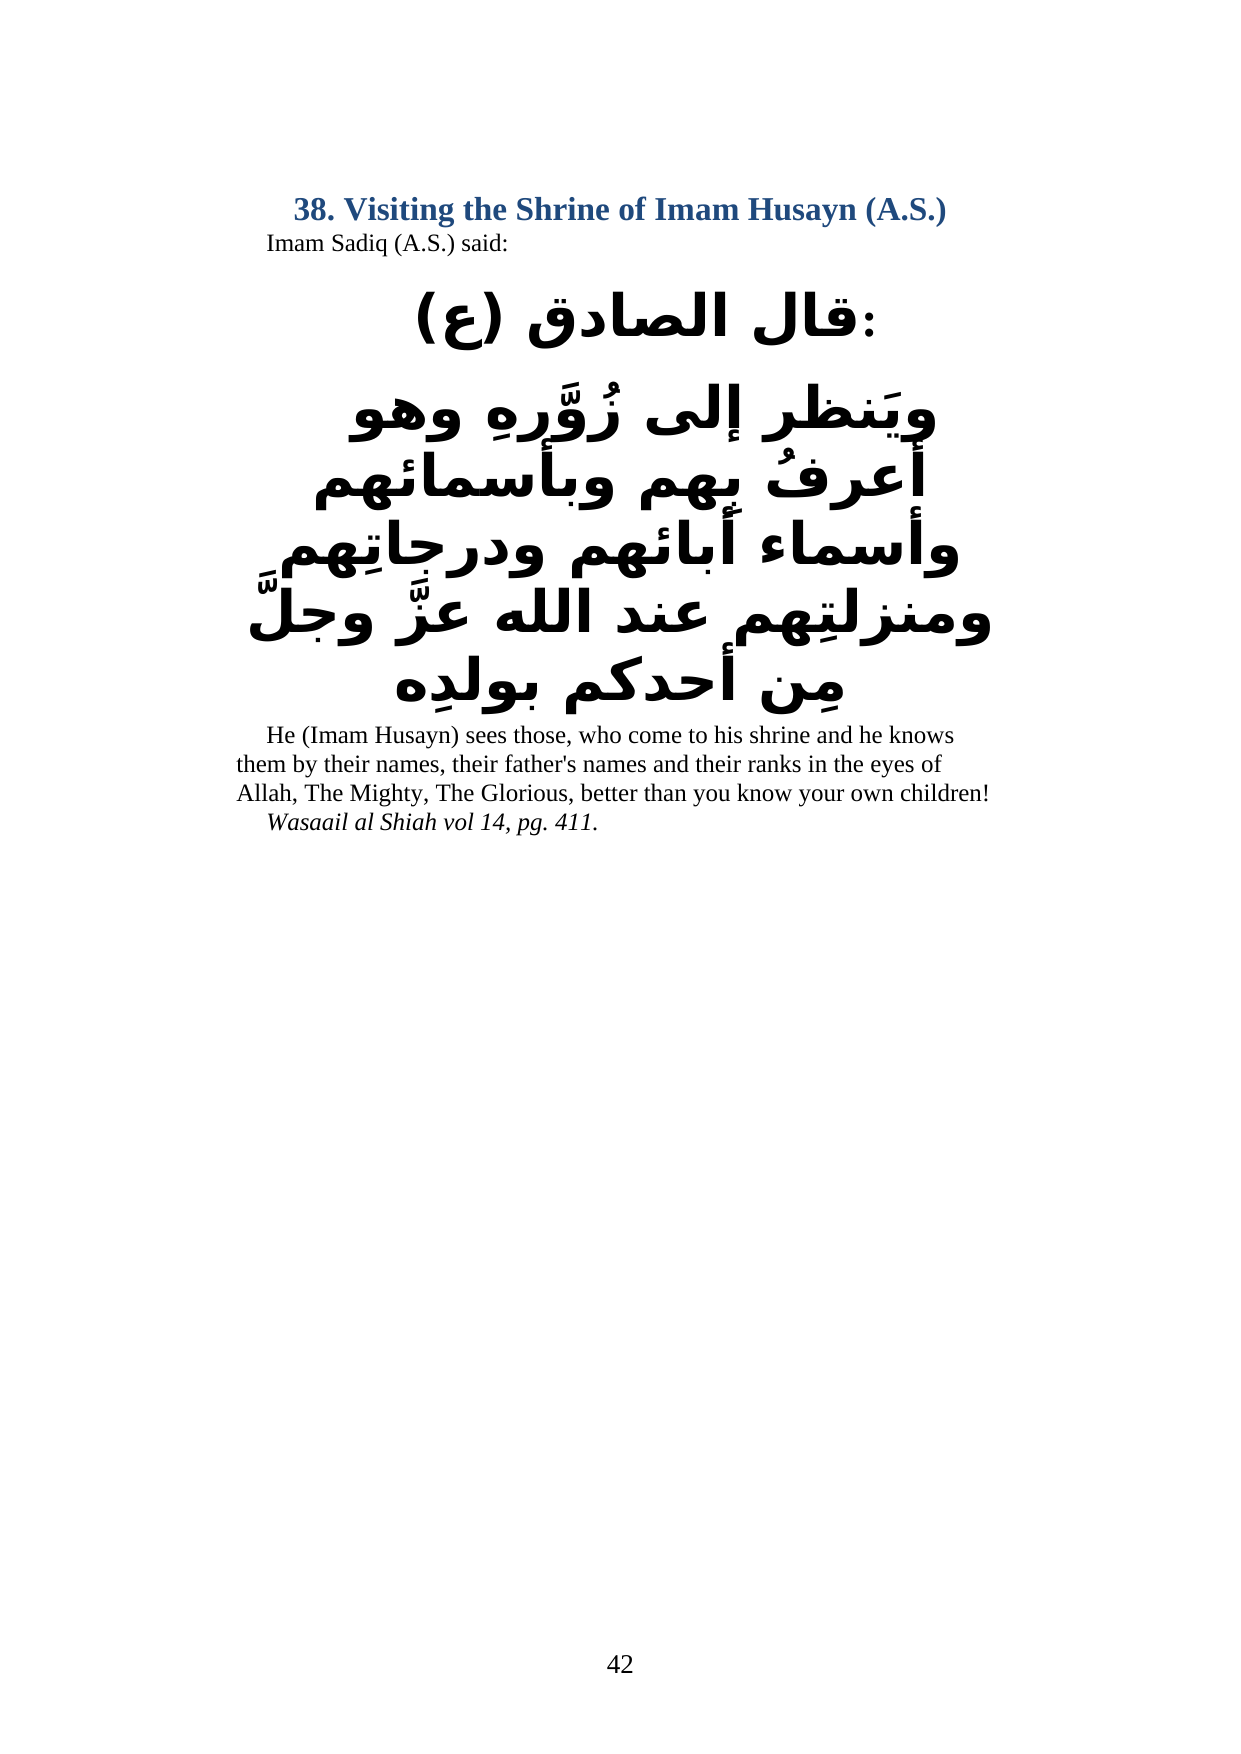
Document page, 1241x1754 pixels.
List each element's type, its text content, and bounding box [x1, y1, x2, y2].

subtitle 38. Visiting the Shrine of Imam Husayn (A.S.) [236, 190, 1004, 228]
text قال الصادق (ع): [236, 282, 1004, 350]
text Imam Sadiq (A.S.) said: [236, 228, 1004, 257]
text He (Imam Husayn) sees those, who come to his shrine and he knows them by their names, their father's names and their ranks in the eyes of Allah, The Mighty, The Glorious, better than you know your own children! [236, 721, 1004, 807]
text ويَنظر إلى زُوَّرهِ وهو أعرفُ بِهم وبأسمائهم وأسماء أبائهم ودرجاتِهم ومنزلتِهم عند الله عزَّ وجلَّ مِن أحدكم بولدِه [236, 375, 1004, 714]
text Wasaail al Shiah vol 14, pg. 411. [236, 807, 1004, 836]
